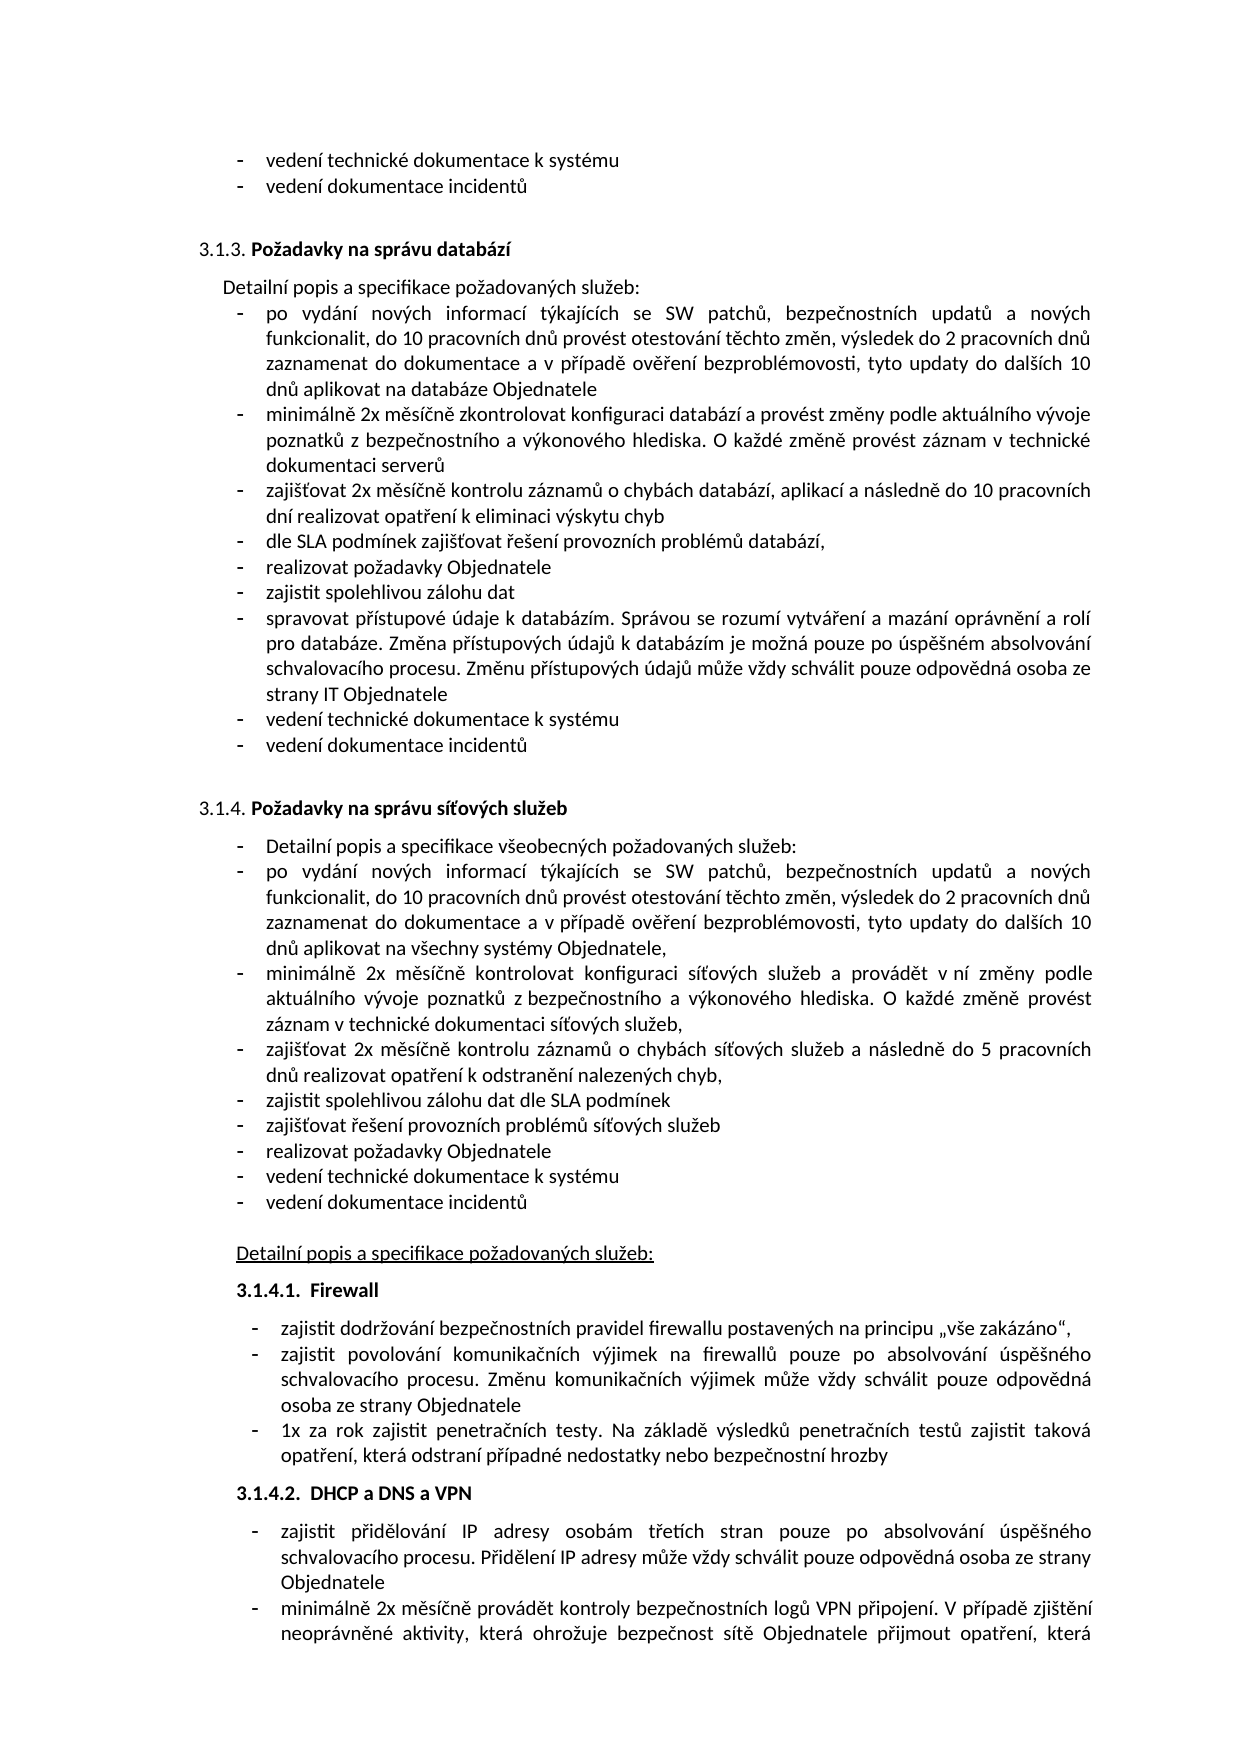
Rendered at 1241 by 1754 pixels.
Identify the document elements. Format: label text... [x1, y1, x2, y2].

list realizovat požadavky Objednatele [237, 1138, 1093, 1163]
list DHCP a DNS a VPN [236, 1481, 1093, 1506]
list Firewall [236, 1278, 1093, 1303]
list zajistit spolehlivou zálohu dat [237, 579, 1093, 605]
list zajistit přidělování IP adresy osobám třetích stran pouze po absolvování úspěšného schvalovacího procesu. Přidělení IP adresy může vždy schválit pouze odpovědná osoba ze strany Objednatele [251, 1518, 1093, 1595]
list Detailní popis a specifikace všeobecných požadovaných služeb: [237, 833, 1093, 858]
list spravovat přístupové údaje k databázím. Správou se rozumí vytváření a mazání oprávnění a rolí pro databáze. Změna přístupových údajů k databázím je možná pouze po úspěšném absolvování schvalovacího procesu. Změnu přístupových údajů může vždy schválit pouze odpovědná osoba ze strany IT Objednatele [237, 605, 1093, 706]
list zajistit dodržování bezpečnostních pravidel firewallu postavených na principu „vše zakázáno“, [251, 1316, 1093, 1341]
list zajistit spolehlivou zálohu dat dle SLA podmínek [237, 1087, 1093, 1113]
list Požadavky na správu databází [198, 236, 1093, 262]
list zajišťovat řešení provozních problémů síťových služeb [237, 1113, 1093, 1138]
list zajistit povolování komunikačních výjimek na firewallů pouze po absolvování úspěšného schvalovacího procesu. Změnu komunikačních výjimek může vždy schválit pouze odpovědná osoba ze strany Objednatele [251, 1341, 1093, 1417]
list vedení technické dokumentace k systému [237, 706, 1093, 732]
list vedení technické dokumentace k systému [237, 1163, 1093, 1189]
list dle SLA podmínek zajišťovat řešení provozních problémů databází, [237, 528, 1093, 554]
list vedení dokumentace incidentů [237, 732, 1093, 757]
list 1x za rok zajistit penetračních testy. Na základě výsledků penetračních testů zajistit taková opatření, která odstraní případné nedostatky nebo bezpečnostní hrozby [251, 1417, 1093, 1468]
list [251, 1595, 1093, 1646]
list zajišťovat 2x měsíčně kontrolu záznamů o chybách síťových služeb a následně do 5 pracovních dnů realizovat opatření k odstranění nalezených chyb, [237, 1036, 1093, 1087]
list realizovat požadavky Objednatele [237, 554, 1093, 579]
text Detailní popis a specifikace požadovaných služeb: [223, 274, 1093, 300]
list zajišťovat 2x měsíčně kontrolu záznamů o chybách databází, aplikací a následně do 10 pracovních dní realizovat opatření k eliminaci výskytu chyb [237, 478, 1093, 528]
list po vydání nových informací týkajících se SW patchů, bezpečnostních updatů a nových funkcionalit, do 10 pracovních dnů provést otestování těchto změn, výsledek do 2 pracovních dnů zaznamenat do dokumentace a v případě ověření bezproblémovosti, tyto updaty do dalších 10 dnů aplikovat na databáze Objednatele [237, 300, 1093, 401]
text Detailní popis a specifikace požadovaných služeb: [236, 1240, 1093, 1265]
list minimálně 2x měsíčně zkontrolovat konfiguraci databází a provést změny podle aktuálního vývoje poznatků z bezpečnostního a výkonového hlediska. O každé změně provést záznam v technické dokumentaci serverů [237, 401, 1093, 478]
list vedení dokumentace incidentů [237, 173, 1093, 198]
list vedení technické dokumentace k systému [237, 148, 1093, 173]
list po vydání nových informací týkajících se SW patchů, bezpečnostních updatů a nových funkcionalit, do 10 pracovních dnů provést otestování těchto změn, výsledek do 2 pracovních dnů zaznamenat do dokumentace a v případě ověření bezproblémovosti, tyto updaty do dalších 10 dnů aplikovat na všechny systémy Objednatele, [237, 858, 1093, 960]
list vedení dokumentace incidentů [237, 1189, 1093, 1214]
list Požadavky na správu síťových služeb [198, 795, 1093, 821]
list minimálně 2x měsíčně kontrolovat konfiguraci síťových služeb a provádět v ní změny podle aktuálního vývoje poznatků z bezpečnostního a výkonového hlediska. O každé změně provést záznam v technické dokumentaci síťových služeb, [237, 960, 1093, 1036]
